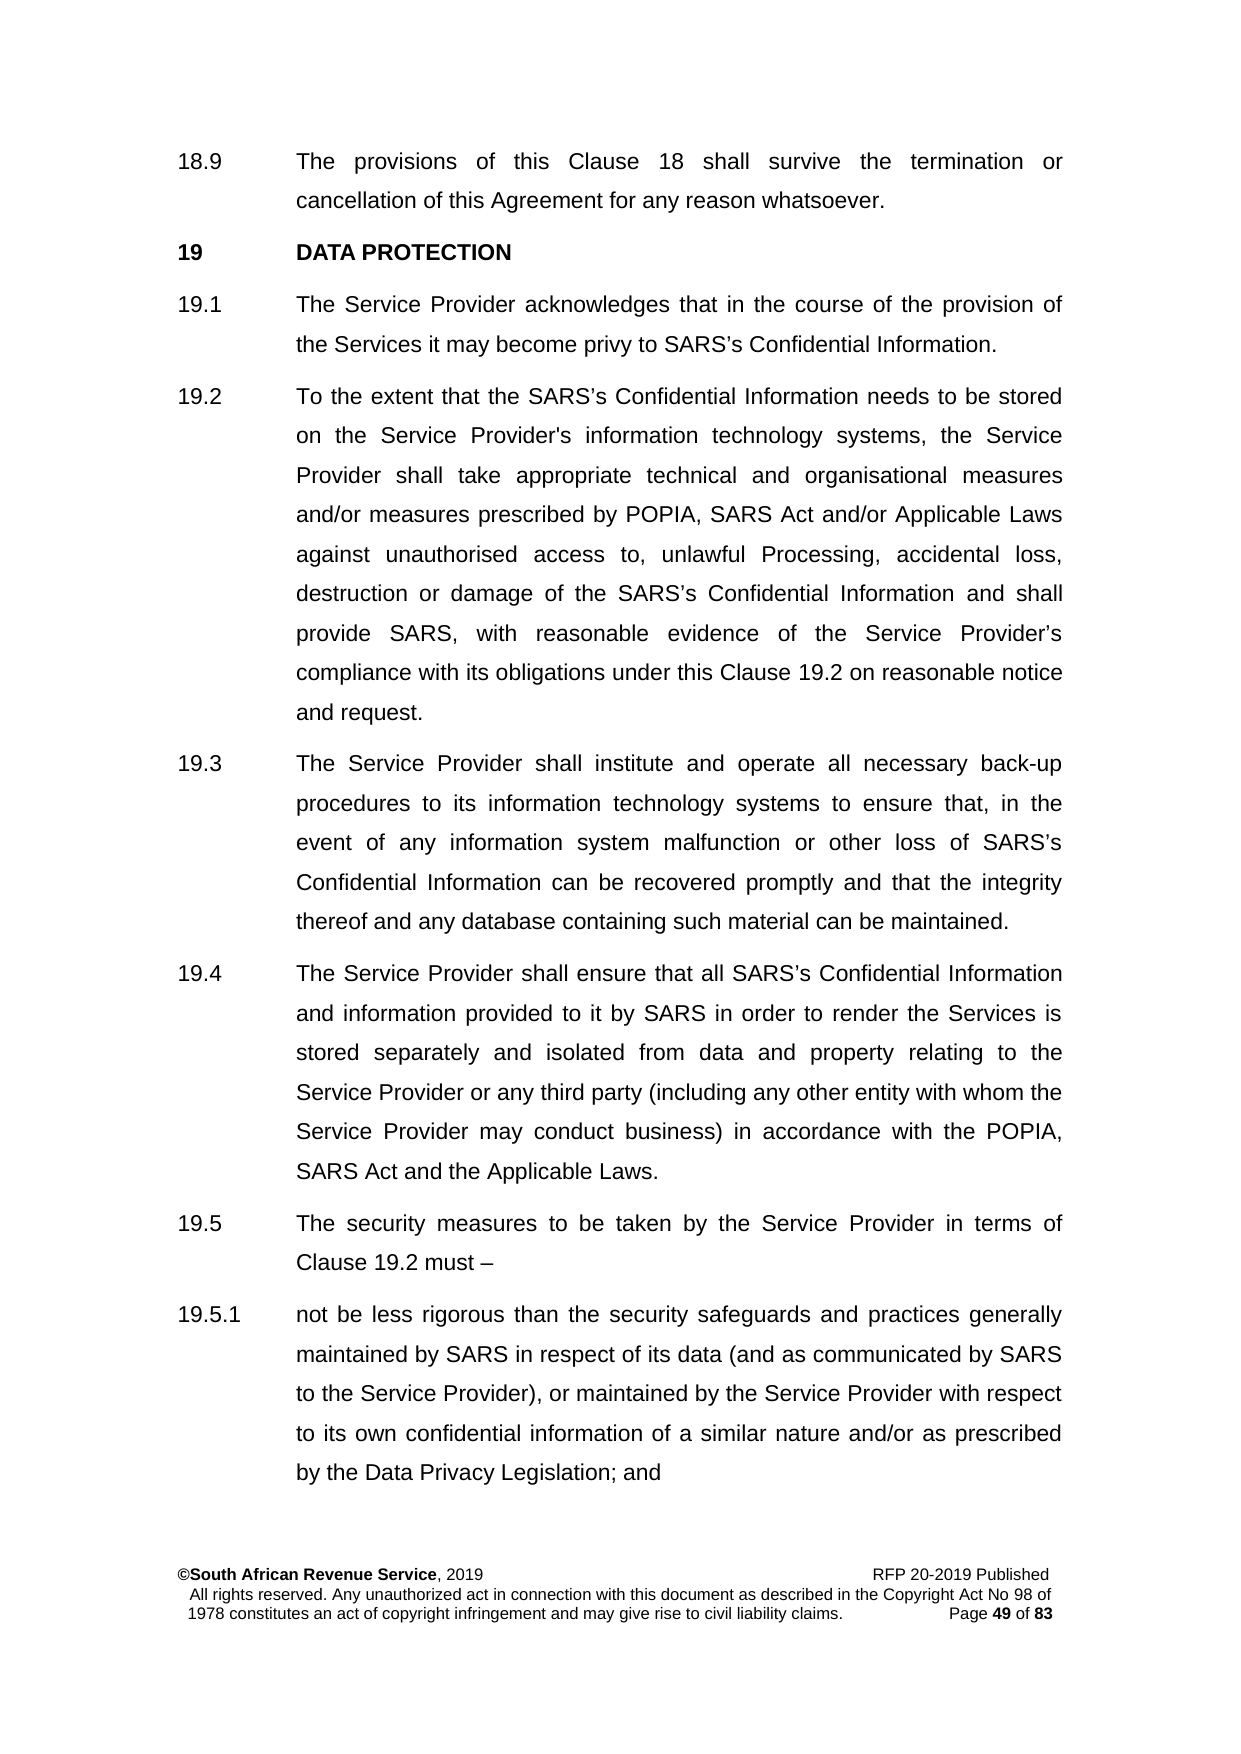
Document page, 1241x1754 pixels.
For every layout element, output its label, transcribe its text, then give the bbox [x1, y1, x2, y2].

subtitle The security measures to be taken by the Service Provider in terms of Clause 19.2 must – [177, 1210, 1063, 1276]
subtitle DATA PROTECTION [177, 239, 1063, 266]
subtitle The Service Provider acknowledges that in the course of the provision of the Services it may become privy to SARS’s Confidential Information. [177, 291, 1063, 357]
subtitle The Service Provider shall ensure that all SARS’s Confidential Information and information provided to it by SARS in order to render the Services is stored separately and isolated from data and property relating to the Service Provider or any third party (including any other entity with whom the Service Provider may conduct business) in accordance with the POPIA, SARS Act and the Applicable Laws. [177, 960, 1063, 1184]
subtitle The Service Provider shall institute and operate all necessary back-up procedures to its information technology systems to ensure that, in the event of any information system malfunction or other loss of SARS’s Confidential Information can be recovered promptly and that the integrity thereof and any database containing such material can be maintained. [177, 750, 1063, 935]
subtitle The provisions of this Clause 18 shall survive the termination or cancellation of this Agreement for any reason whatsoever. [177, 148, 1063, 213]
subtitle not be less rigorous than the security safeguards and practices generally maintained by SARS in respect of its data (and as communicated by SARS to the Service Provider), or maintained by the Service Provider with respect to its own confidential information of a similar nature and/or as prescribed by the Data Privacy Legislation; and [177, 1301, 1063, 1485]
subtitle To the extent that the SARS’s Confidential Information needs to be stored on the Service Provider's information technology systems, the Service Provider shall take appropriate technical and organisational measures and/or measures prescribed by POPIA, SARS Act and/or Applicable Laws against unauthorised access to, unlawful Processing, accidental loss, destruction or damage of the SARS’s Confidential Information and shall provide SARS, with reasonable evidence of the Service Provider’s compliance with its obligations under this Clause 19.2 on reasonable notice and request. [177, 383, 1063, 725]
